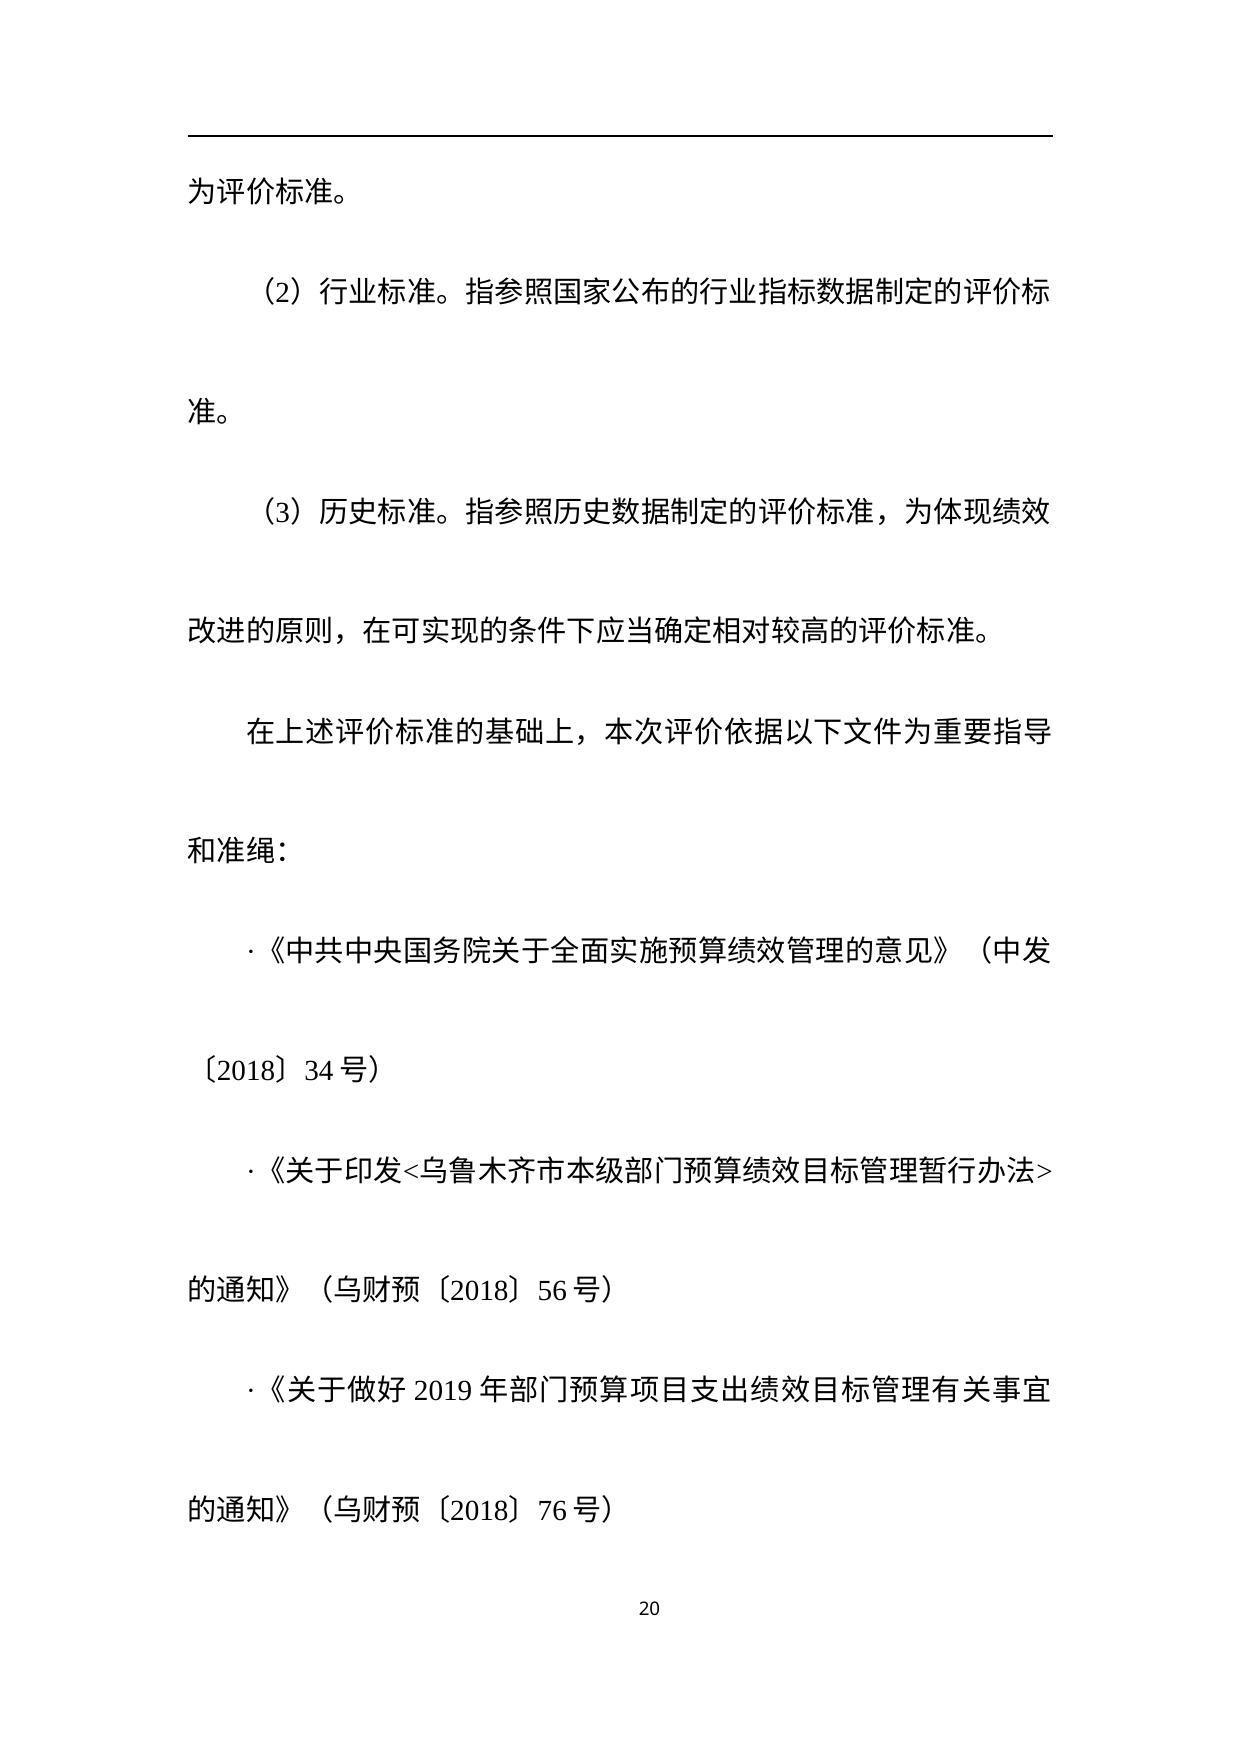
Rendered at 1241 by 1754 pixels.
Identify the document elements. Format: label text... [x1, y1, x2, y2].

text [187, 150, 1053, 229]
text ·《关于印发<乌鲁木齐市本级部门预算绩效目标管理暂行办法>的通知》（乌财预〔2018〕56号） [187, 1129, 1053, 1327]
text 在上述评价标准的基础上，本次评价依据以下文件为重要指导和准绳： [187, 690, 1053, 888]
text （3）历史标准。指参照历史数据制定的评价标准，为体现绩效改进的原则，在可实现的条件下应当确定相对较高的评价标准。 [187, 470, 1053, 668]
text （2）行业标准。指参照国家公布的行业指标数据制定的评价标准。 [187, 251, 1053, 449]
text ·《中共中央国务院关于全面实施预算绩效管理的意见》（中发〔2018〕34号） [187, 909, 1053, 1108]
text ·《关于做好2019年部门预算项目支出绩效目标管理有关事宜的通知》（乌财预〔2018〕76号） [187, 1348, 1053, 1547]
